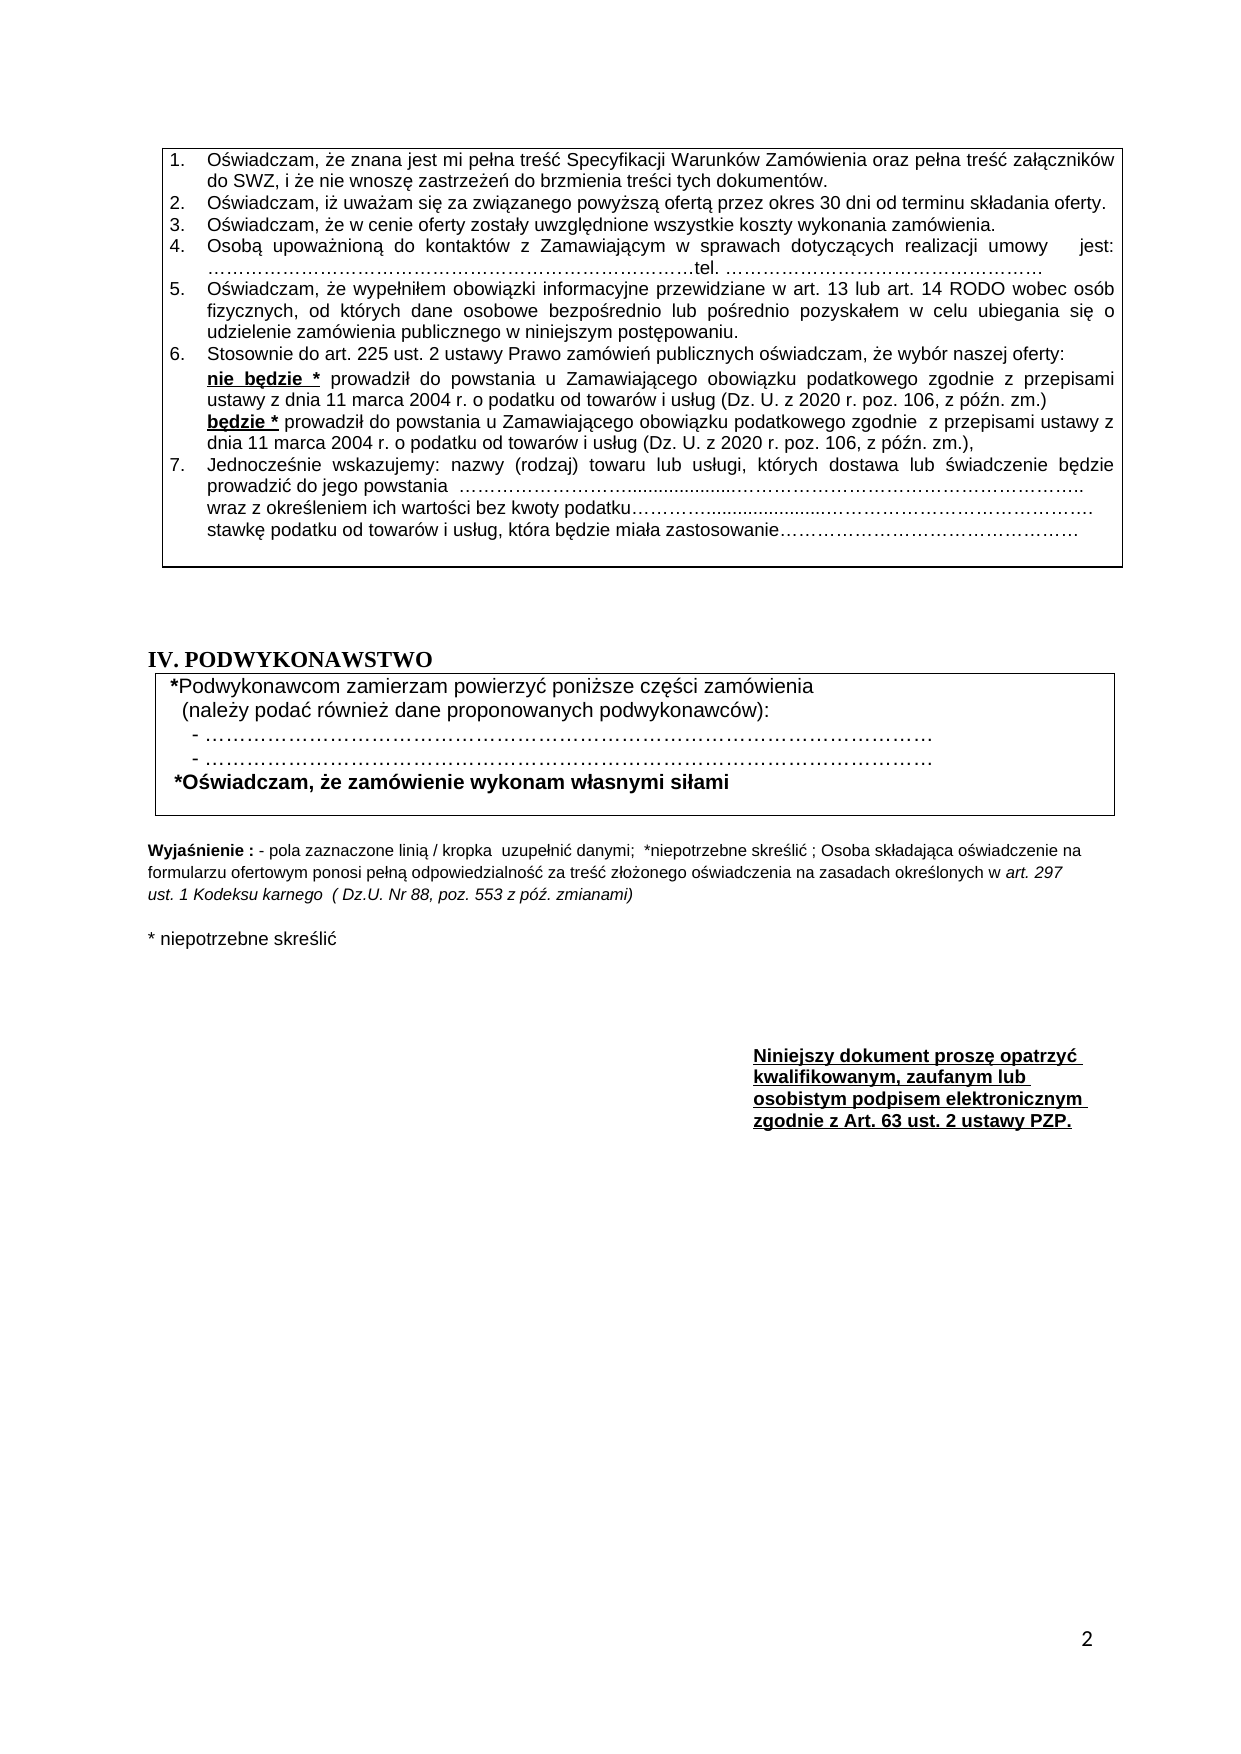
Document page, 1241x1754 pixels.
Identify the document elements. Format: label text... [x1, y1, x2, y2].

text IV. PODWYKONAWSTWO [148, 646, 1093, 673]
text Wyjaśnienie : - pola zaznaczone linią / kropka uzupełnić danymi; *niepotrzebne skreślić ; Osoba składająca oświadczenie na formularzu ofertowym ponosi pełną odpowiedzialność za treść złożonego oświadczenia na zasadach określonych w art. 297 ust. 1 Kodeksu karnego ( Dz.U. Nr 88, poz. 553 z póź. zmianami) [148, 841, 1093, 904]
table_header Oświadczam, że znana jest mi pełna treść Specyfikacji Warunków Zamówienia oraz pełna treść załączników do SWZ, i że nie wnoszę zastrzeżeń do brzmienia treści tych dokumentów. Oświadczam, iż uważam się za związanego powyższą ofertą przez okres 30 dni od terminu składania oferty. Oświadczam, że w cenie oferty zostały uwzględnione wszystkie koszty wykonania zamówienia. Osobą upoważnioną do kontaktów z Zamawiającym w sprawach dotyczących realizacji umowy jest:……………………………………………………………………tel. …………………………………………… Oświadczam, że wypełniłem obowiązki informacyjne przewidziane w art. 13 lub art. 14 RODO wobec osób fizycznych, od których dane osobowe bezpośrednio lub pośrednio pozyskałem w celu ubiegania się o udzielenie zamówienia publicznego w niniejszym postępowaniu. Stosownie do art. 225 ust. 2 ustawy Prawo zamówień publicznych oświadczam, że wybór naszej oferty: nie będzie * prowadził do powstania u Zamawiającego obowiązku podatkowego zgodnie z przepisami ustawy z dnia 11 marca 2004 r. o podatku od towarów i usług (Dz. U. z 2020 r. poz. 106, z późn. zm.) będzie * prowadził do powstania u Zamawiającego obowiązku podatkowego zgodnie z przepisami ustawy z dnia 11 marca 2004 r. o podatku od towarów i usług (Dz. U. z 2020 r. poz. 106, z późn. zm.), Jednocześnie wskazujemy: nazwy (rodzaj) towaru lub usługi, których dostawa lub świadczenie będzie prowadzić do jego powstania ……………………….....................……………………………………………….. wraz z określeniem ich wartości bez kwoty podatku………….......................……………………………………. stawkę podatku od towarów i usług, która będzie miała zastosowanie………………………………………… [163, 149, 1122, 566]
text Niniejszy dokument proszę opatrzyć kwalifikowanym, zaufanym lub osobistym podpisem elektronicznym zgodnie z Art. 63 ust. 2 ustawy PZP. [753, 1045, 1093, 1131]
table_header *Podwykonawcom zamierzam powierzyć poniższe części zamówienia (należy podać również dane proponowanych podwykonawców): - …………………………………………………………………………………………… - …………………………………………………………………………………………… *Oświadczam, że zamówienie wykonam własnymi siłami [156, 674, 1114, 814]
text * niepotrzebne skreślić [148, 927, 1093, 949]
